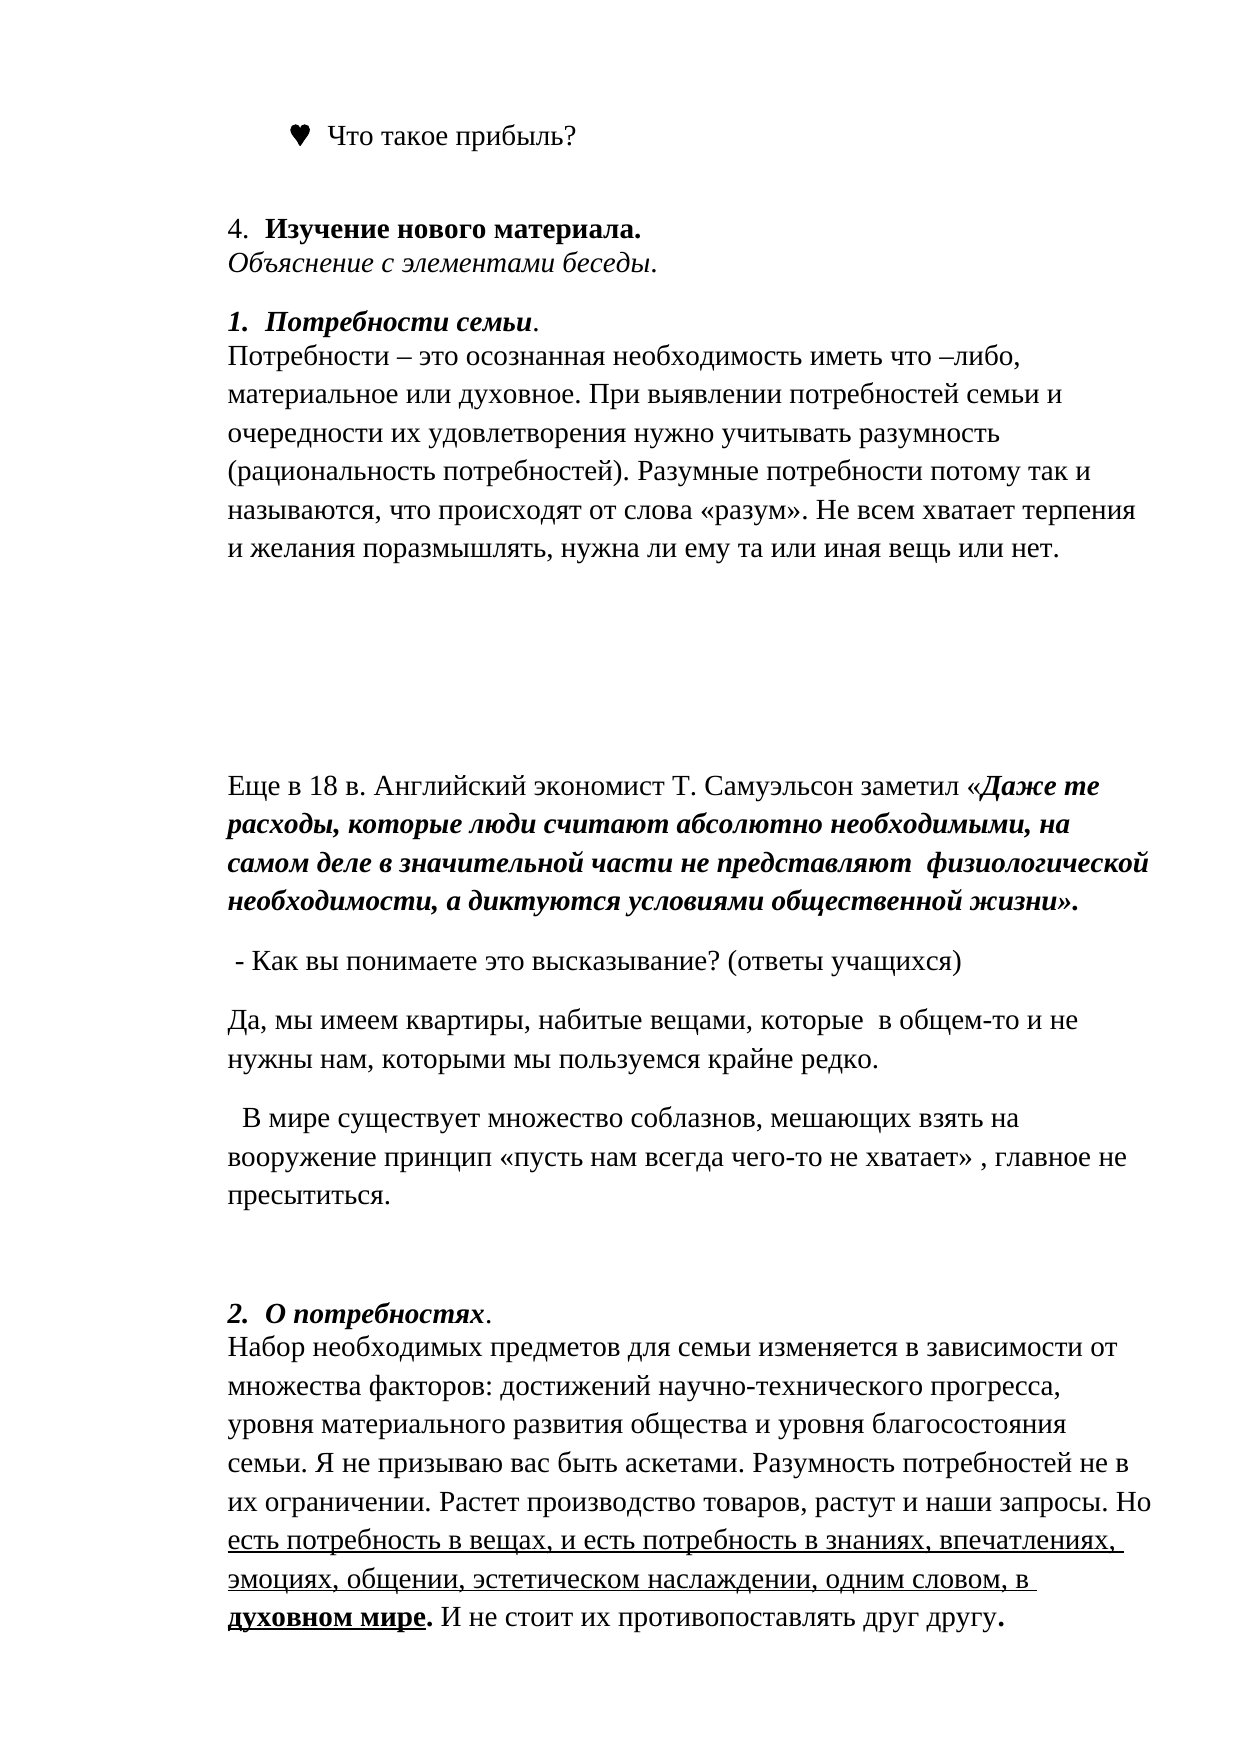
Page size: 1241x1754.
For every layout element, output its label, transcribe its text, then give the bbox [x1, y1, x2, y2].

list Что такое прибыль? [290, 118, 1152, 152]
text Еще в 18 в. Английский экономист Т. Самуэльсон заметил «Даже те расходы, которые люди считают абсолютно необходимыми, на самом деле в значительной части не представляют физиологической необходимости, а диктуются условиями общественной жизни». [227, 768, 1152, 917]
text Да, мы имеем квартиры, набитые вещами, которые в общем-то и не нужны нам, которыми мы пользуемся крайне редко. [227, 1002, 1152, 1074]
text - Как вы понимаете это высказывание? (ответы учащихся) [227, 943, 1152, 976]
list Потребности семьи. [227, 304, 1152, 338]
list Изучение нового материала. [227, 211, 1152, 245]
text Объяснение с элементами беседы. [227, 245, 1152, 278]
text В мире существует множество соблазнов, мешающих взять на вооружение принцип «пусть нам всегда чего-то не хватает» , главное не пресытиться. [227, 1100, 1152, 1211]
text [227, 1329, 1152, 1633]
text Потребности – это осознанная необходимость иметь что –либо, материальное или духовное. При выявлении потребностей семьи и очередности их удовлетворения нужно учитывать разумность (рациональность потребностей). Разумные потребности потому так и называются, что происходят от слова «разум». Не всем хватает терпения и желания поразмышлять, нужна ли ему та или иная вещь или нет. [227, 338, 1152, 564]
list О потребностях. [227, 1296, 1152, 1329]
